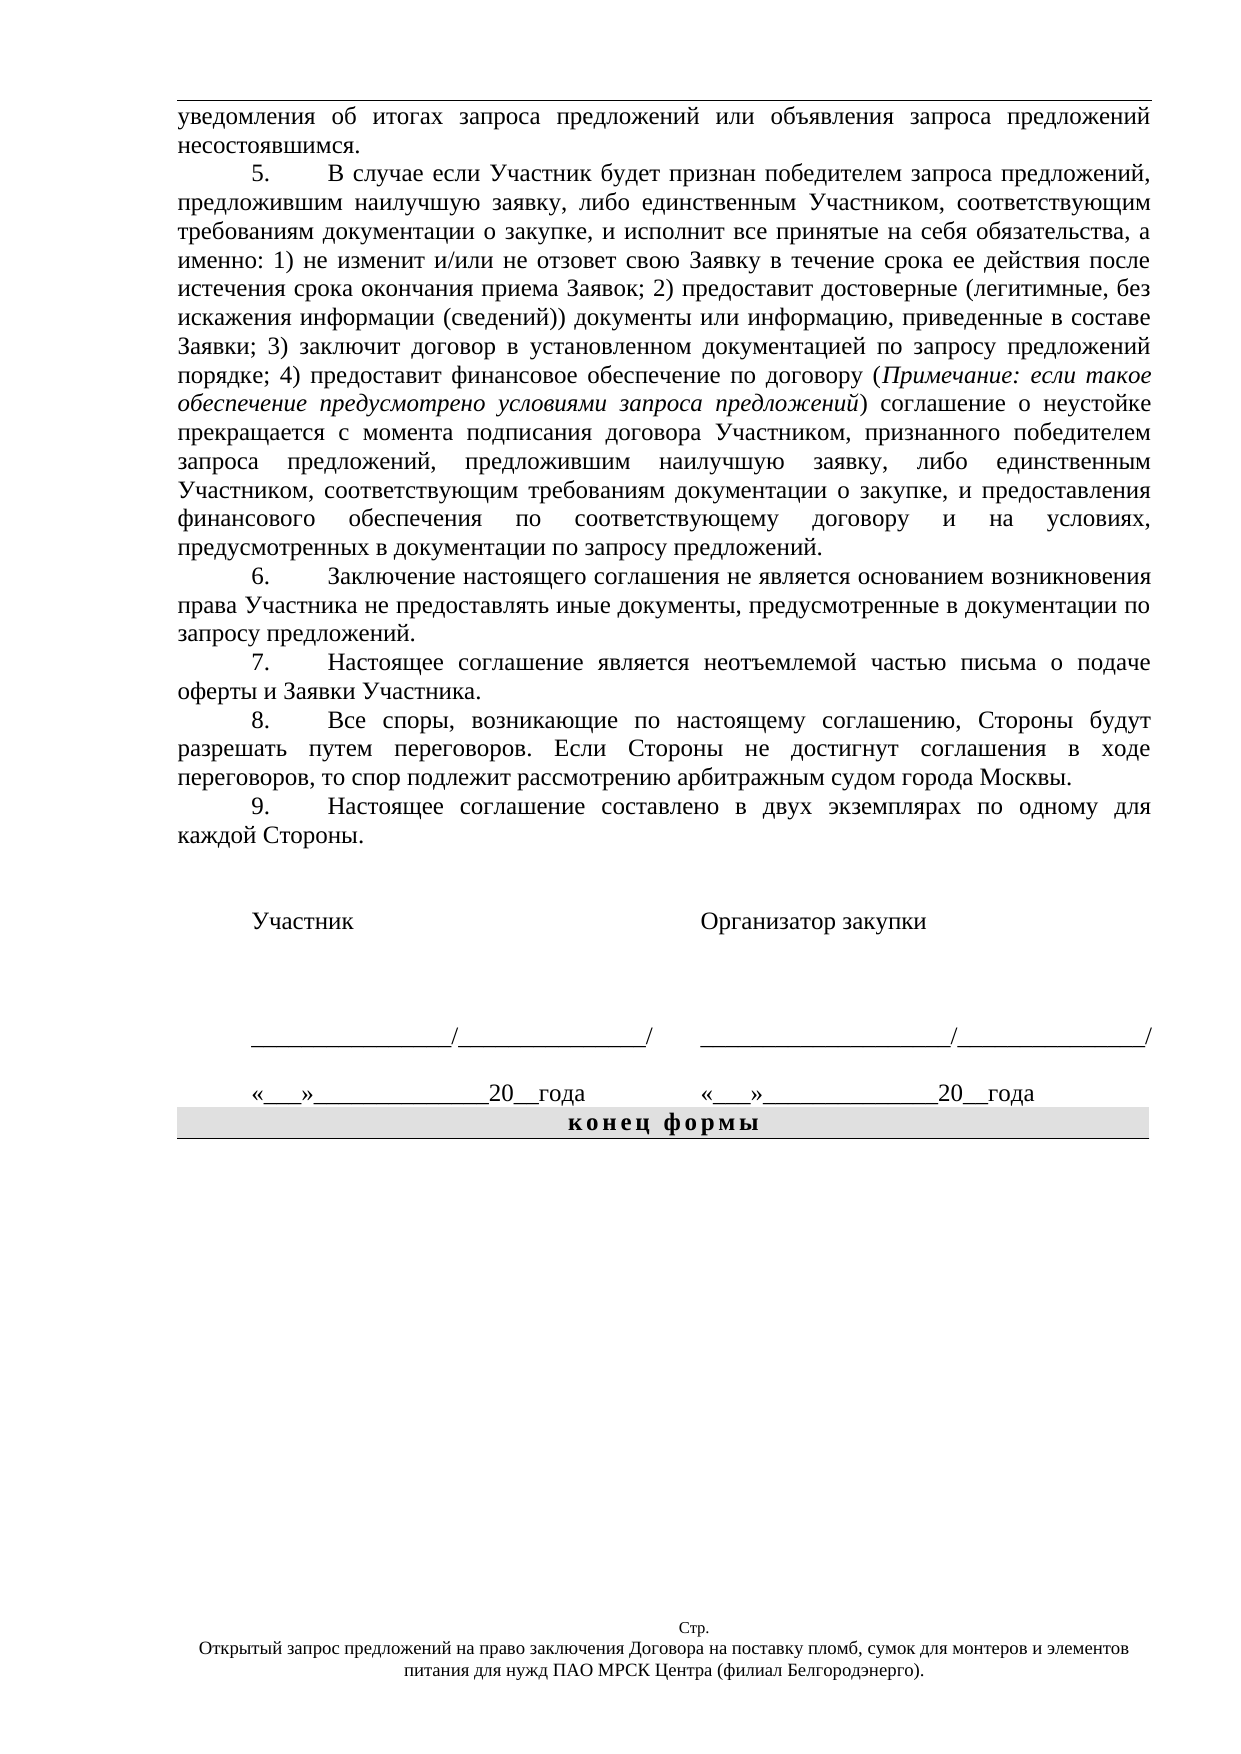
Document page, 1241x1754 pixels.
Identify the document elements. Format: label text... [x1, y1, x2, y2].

table_header Организатор закупки [689, 906, 1163, 935]
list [177, 101, 1152, 158]
list В случае если Участник будет признан победителем запроса предложений, предложившим наилучшую заявку, либо единственным Участником, соответствующим требованиям документации о закупке, и исполнит все принятые на себя обязательства, а именно: 1) не изменит и/или не отзовет свою Заявку в течение срока ее действия после истечения срока окончания приема Заявок; 2) предоставит достоверные (легитимные, без искажения информации (сведений)) документы или информацию, приведенные в составе Заявки; 3) заключит договор в установленном документацией по запросу предложений порядке; 4) предоставит финансовое обеспечение по договору (Примечание: если такое обеспечение предусмотрено условиями запроса предложений) соглашение о неустойке прекращается с момента подписания договора Участником, признанного победителем запроса предложений, предложившим наилучшую заявку, либо единственным Участником, соответствующим требованиям документации о закупке, и предоставления финансового обеспечения по соответствующему договору и на условиях, предусмотренных в документации по запросу предложений. [177, 158, 1152, 561]
list Заключение настоящего соглашения не является основанием возникновения права Участника не предоставлять иные документы, предусмотренные в документации по запросу предложений. [177, 561, 1152, 647]
list Настоящее соглашение составлено в двух экземплярах по одному для каждой Стороны. [177, 791, 1152, 848]
table_header Участник [240, 906, 689, 935]
table_cell ________________/_______________/ «___»______________20__года [240, 935, 689, 1107]
list Настоящее соглашение является неотъемлемой частью письма о подаче оферты и Заявки Участника. [177, 647, 1152, 705]
table_cell ____________________/_______________/ «___»______________20__года [689, 935, 1163, 1107]
list Все споры, возникающие по настоящему соглашению, Стороны будут разрешать путем переговоров. Если Стороны не достигнут соглашения в ходе переговоров, то спор подлежит рассмотрению арбитражным судом города Москвы. [177, 705, 1152, 791]
text конец формы [177, 1107, 1149, 1138]
